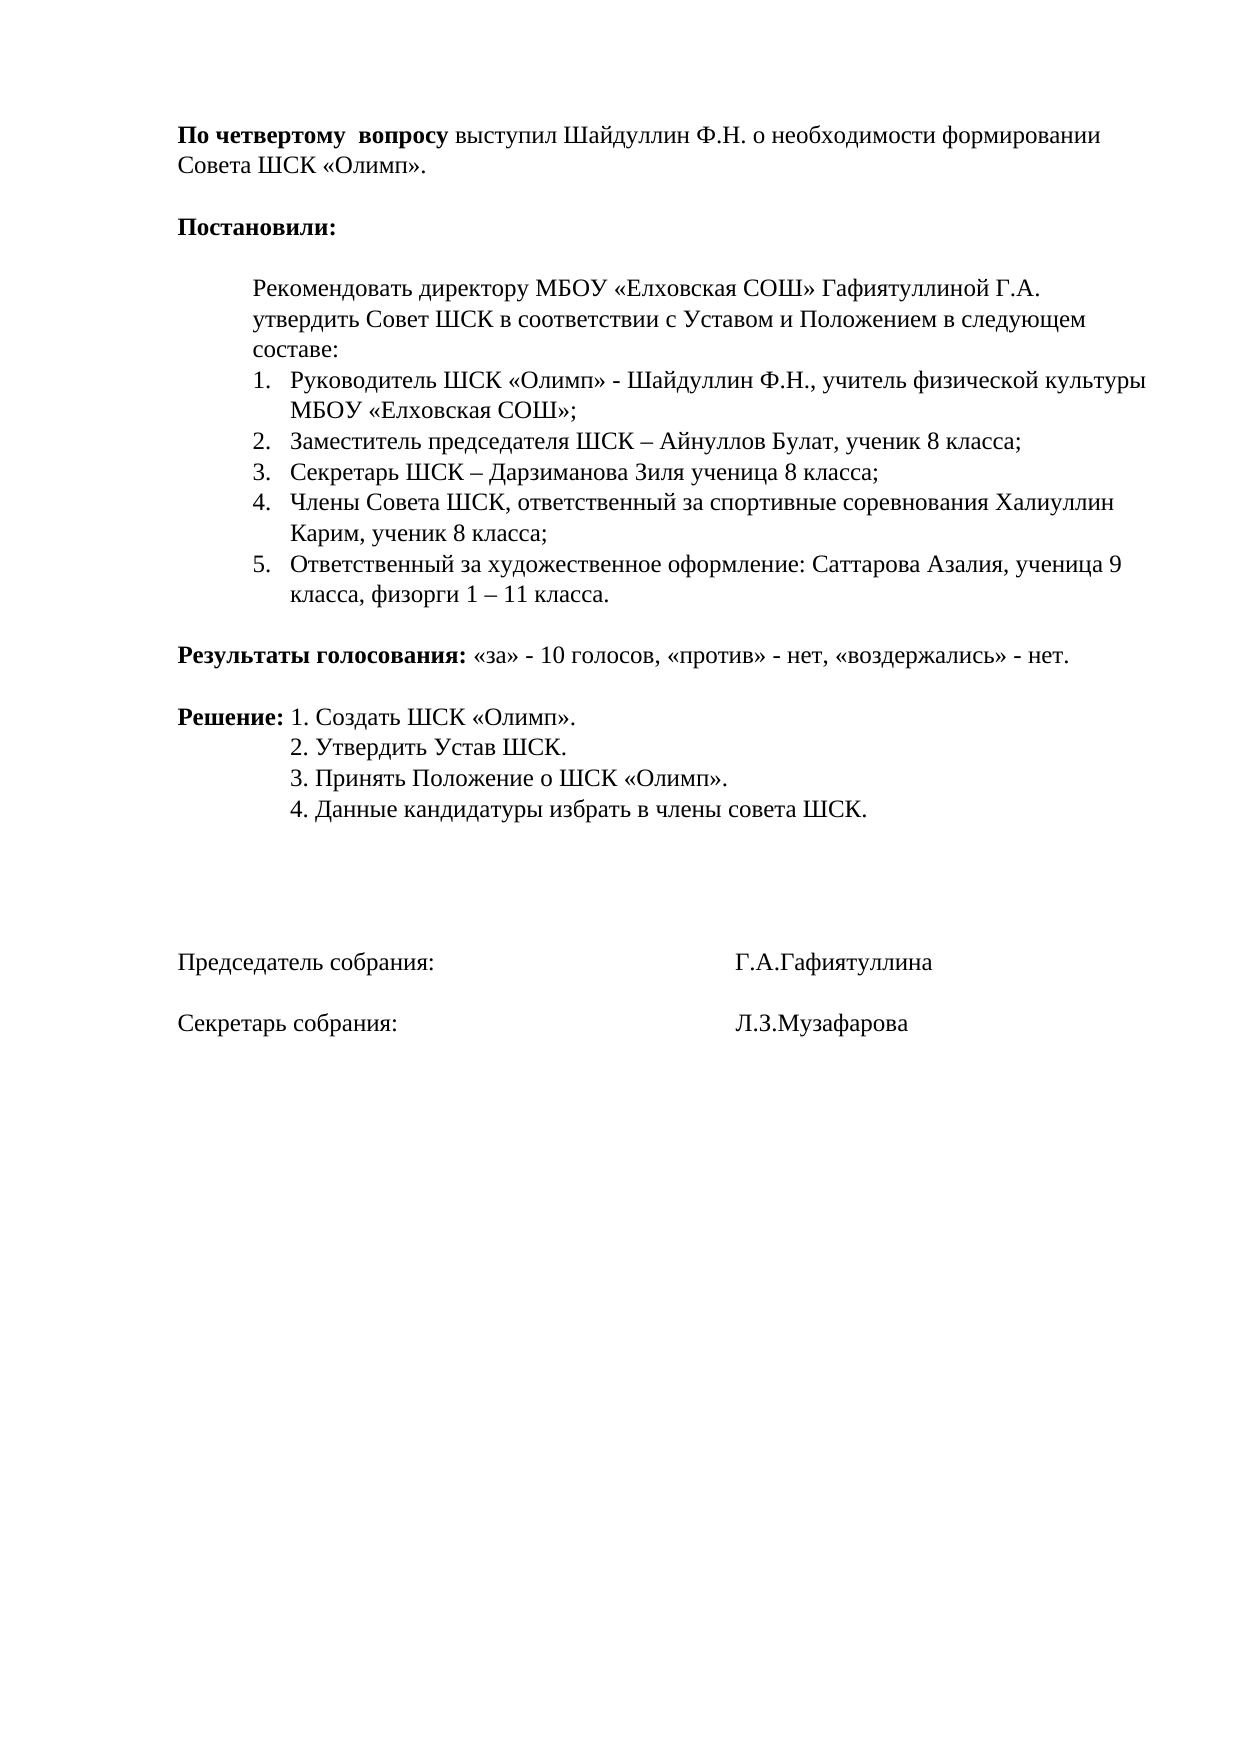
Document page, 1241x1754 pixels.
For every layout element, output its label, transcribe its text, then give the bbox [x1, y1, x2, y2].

text 4. Данные кандидатуры избрать в члены совета ШСК. [177, 792, 1152, 822]
text Постановили: [177, 210, 1152, 241]
text По четвертому вопросу выступил Шайдуллин Ф.Н. о необходимости формировании Совета ШСК «Олимп». [177, 118, 1152, 179]
text 2. Утвердить Устав ШСК. [177, 731, 1152, 761]
list Секретарь ШСК – Дарзиманова Зиля ученица 8 класса; [252, 455, 1152, 486]
list Члены Совета ШСК, ответственный за спортивные соревнования Халиуллин Карим, ученик 8 класса; [252, 486, 1152, 547]
list Заместитель председателя ШСК – Айнуллов Булат, ученик 8 класса; [252, 424, 1152, 455]
text Председатель собрания: Г.А.Гафиятуллина [177, 945, 1152, 976]
text Решение: 1. Создать ШСК «Олимп». [177, 700, 1152, 731]
text 3. Принять Положение о ШСК «Олимп». [177, 761, 1152, 792]
list Ответственный за художественное оформление: Саттарова Азалия, ученица 9 класса, физорги 1 – 11 класса. [252, 547, 1152, 608]
list Руководитель ШСК «Олимп» - Шайдуллин Ф.Н., учитель физической культуры МБОУ «Елховская СОШ»; [252, 363, 1152, 424]
text Результаты голосования: «за» - 10 голосов, «против» - нет, «воздержались» - нет. [177, 639, 1152, 669]
text Рекомендовать директору МБОУ «Елховская СОШ» Гафиятуллиной Г.А. утвердить Совет ШСК в соответствии с Уставом и Положением в следующем составе: [252, 271, 1152, 363]
text Секретарь собрания: Л.З.Музафарова [177, 1006, 1152, 1037]
